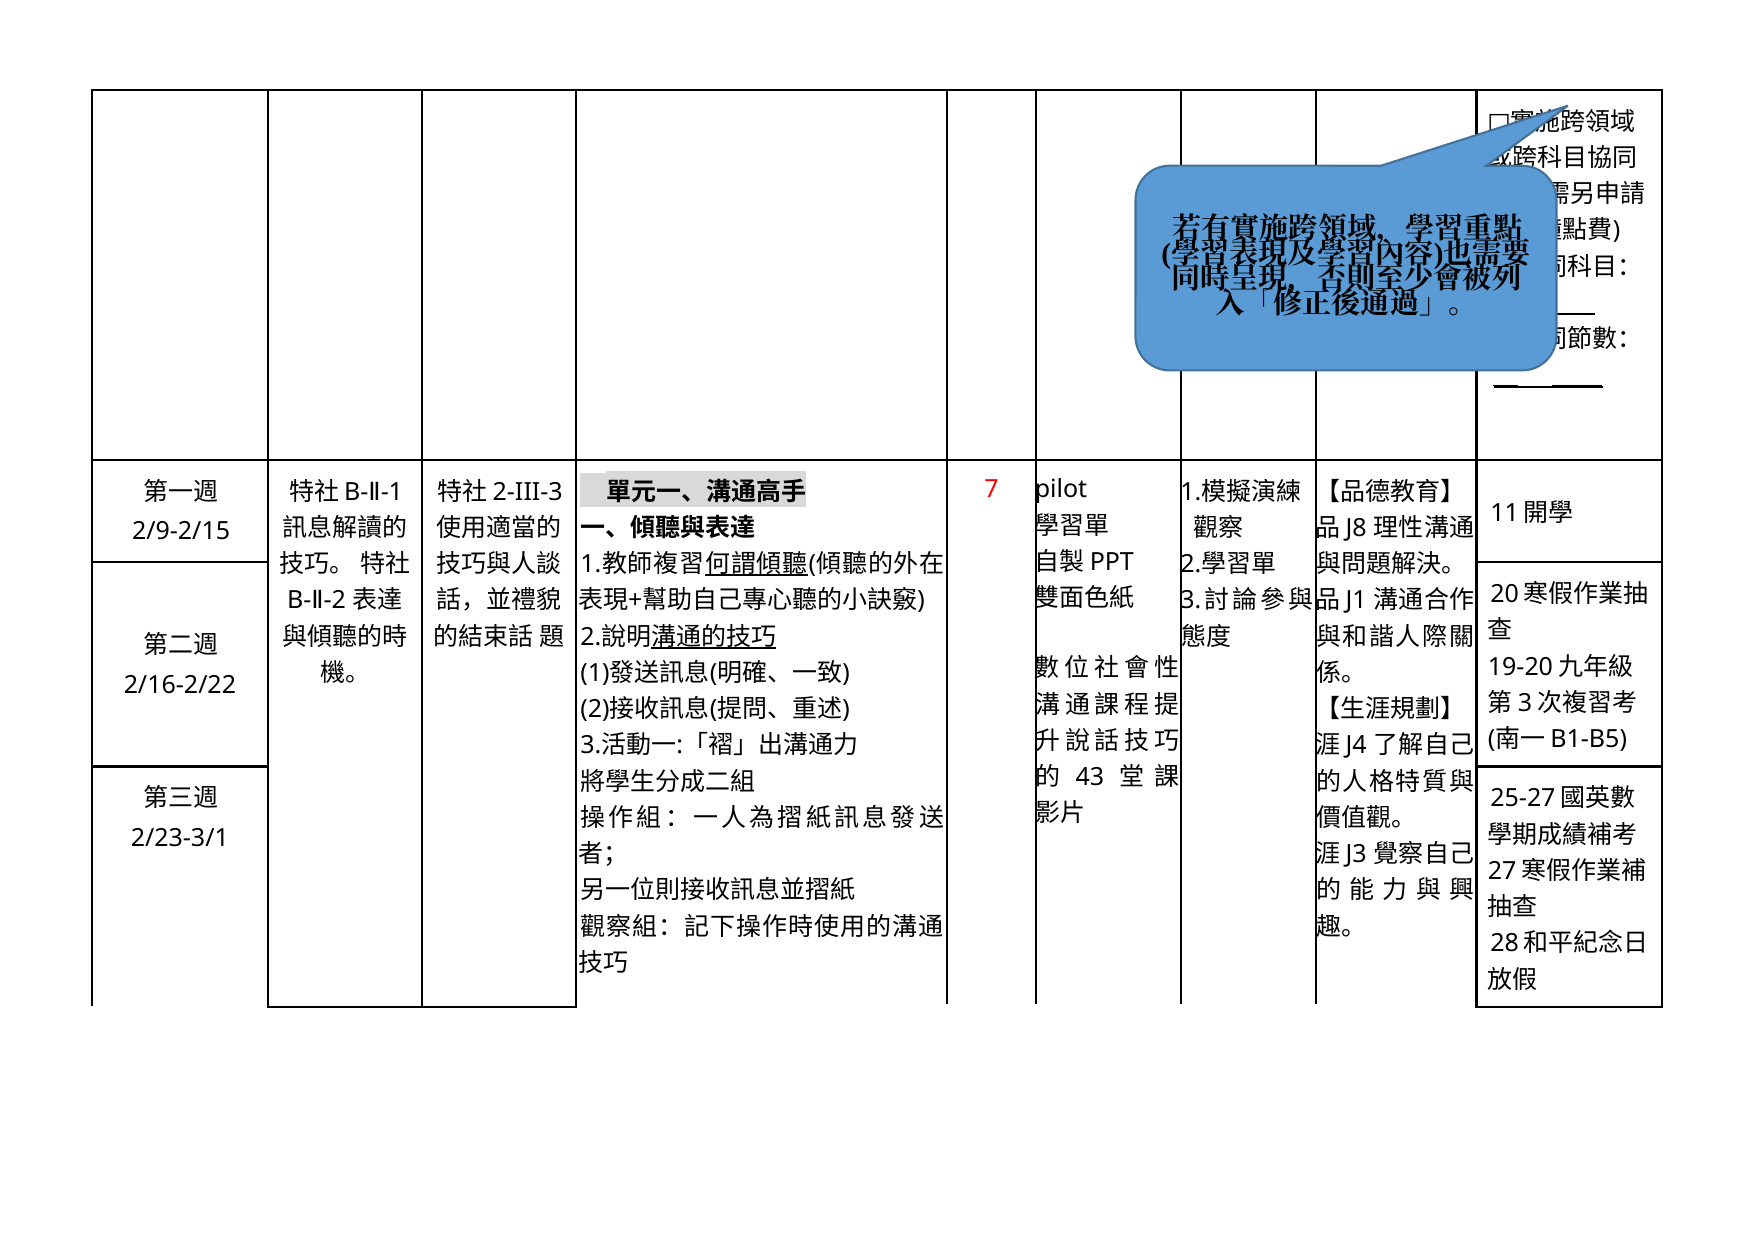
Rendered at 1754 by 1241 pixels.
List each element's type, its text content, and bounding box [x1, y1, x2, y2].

table_cell 第一週 2/9-2/15 [93, 461, 267, 561]
table_cell 特社2-III-3 使用適當的技巧與人談話，並禮貌的結束話 題 [423, 461, 575, 1006]
table_cell [577, 91, 946, 458]
table_cell [269, 91, 421, 458]
table_cell [1317, 91, 1475, 164]
table_cell [1037, 91, 1180, 458]
table_cell 特社B-Ⅱ-1 訊息解讀的技巧。 特社B-Ⅱ-2 表達與傾聽的時機。 [269, 461, 421, 1006]
table_cell [948, 91, 1035, 458]
table_cell □實施跨領域或跨科目協同教學(需另申請授課鐘點費) 協同科目： ＿ ＿ 協同節數： ＿ ＿＿ [1478, 91, 1661, 458]
table_cell 1.模擬演練 觀察 2.學習單 3.討論參與態度 [1181, 461, 1316, 1006]
table_cell 11開學 [1478, 461, 1661, 561]
table_cell [423, 91, 575, 458]
table_cell 第二週 2/16-2/22 [93, 563, 267, 765]
table_cell pilot 學習單 自製PPT 雙面色紙 數位社會性溝通課程提升說話技巧的43堂課 影片 [1036, 461, 1181, 1006]
table_cell [1182, 91, 1315, 164]
table_cell [1182, 372, 1315, 458]
table_cell 單元一、溝通高手 一、傾聽與表達 1.教師複習何謂傾聽(傾聽的外在表現+幫助自己專心聽的小訣竅) 2.說明溝通的技巧 (1)發送訊息(明確、一致) (2)接收訊息(提問、重述) 3.活動一:「褶」出溝通力 將學生分成二組 操作組：一人為摺紙訊息發送者； 另一位則接收訊息並摺紙 觀察組：記下操作時使用的溝通技巧 兩組輪流交換，活動結束後檢討分享 [577, 461, 947, 1006]
table_cell [93, 91, 267, 458]
table_cell [1317, 372, 1475, 458]
table_cell 第三週 2/23-3/1 [93, 768, 267, 1006]
table_cell 7 [947, 461, 1036, 1006]
table_cell 【品德教育】 品J8 理性溝通與問題解決。 品J1 溝通合作與和諧人際關係。 【生涯規劃】 涯J4 了解自己的人格特質與價值觀。 涯J3 覺察自己的能力與興趣。 [1316, 461, 1475, 1006]
table_cell 20寒假作業抽查 19-20九年級第3次複習考(南一B1-B5) [1478, 563, 1661, 765]
table_cell 25-27國英數學期成績補考 27寒假作業補抽查 28和平紀念日放假 [1478, 768, 1661, 1006]
